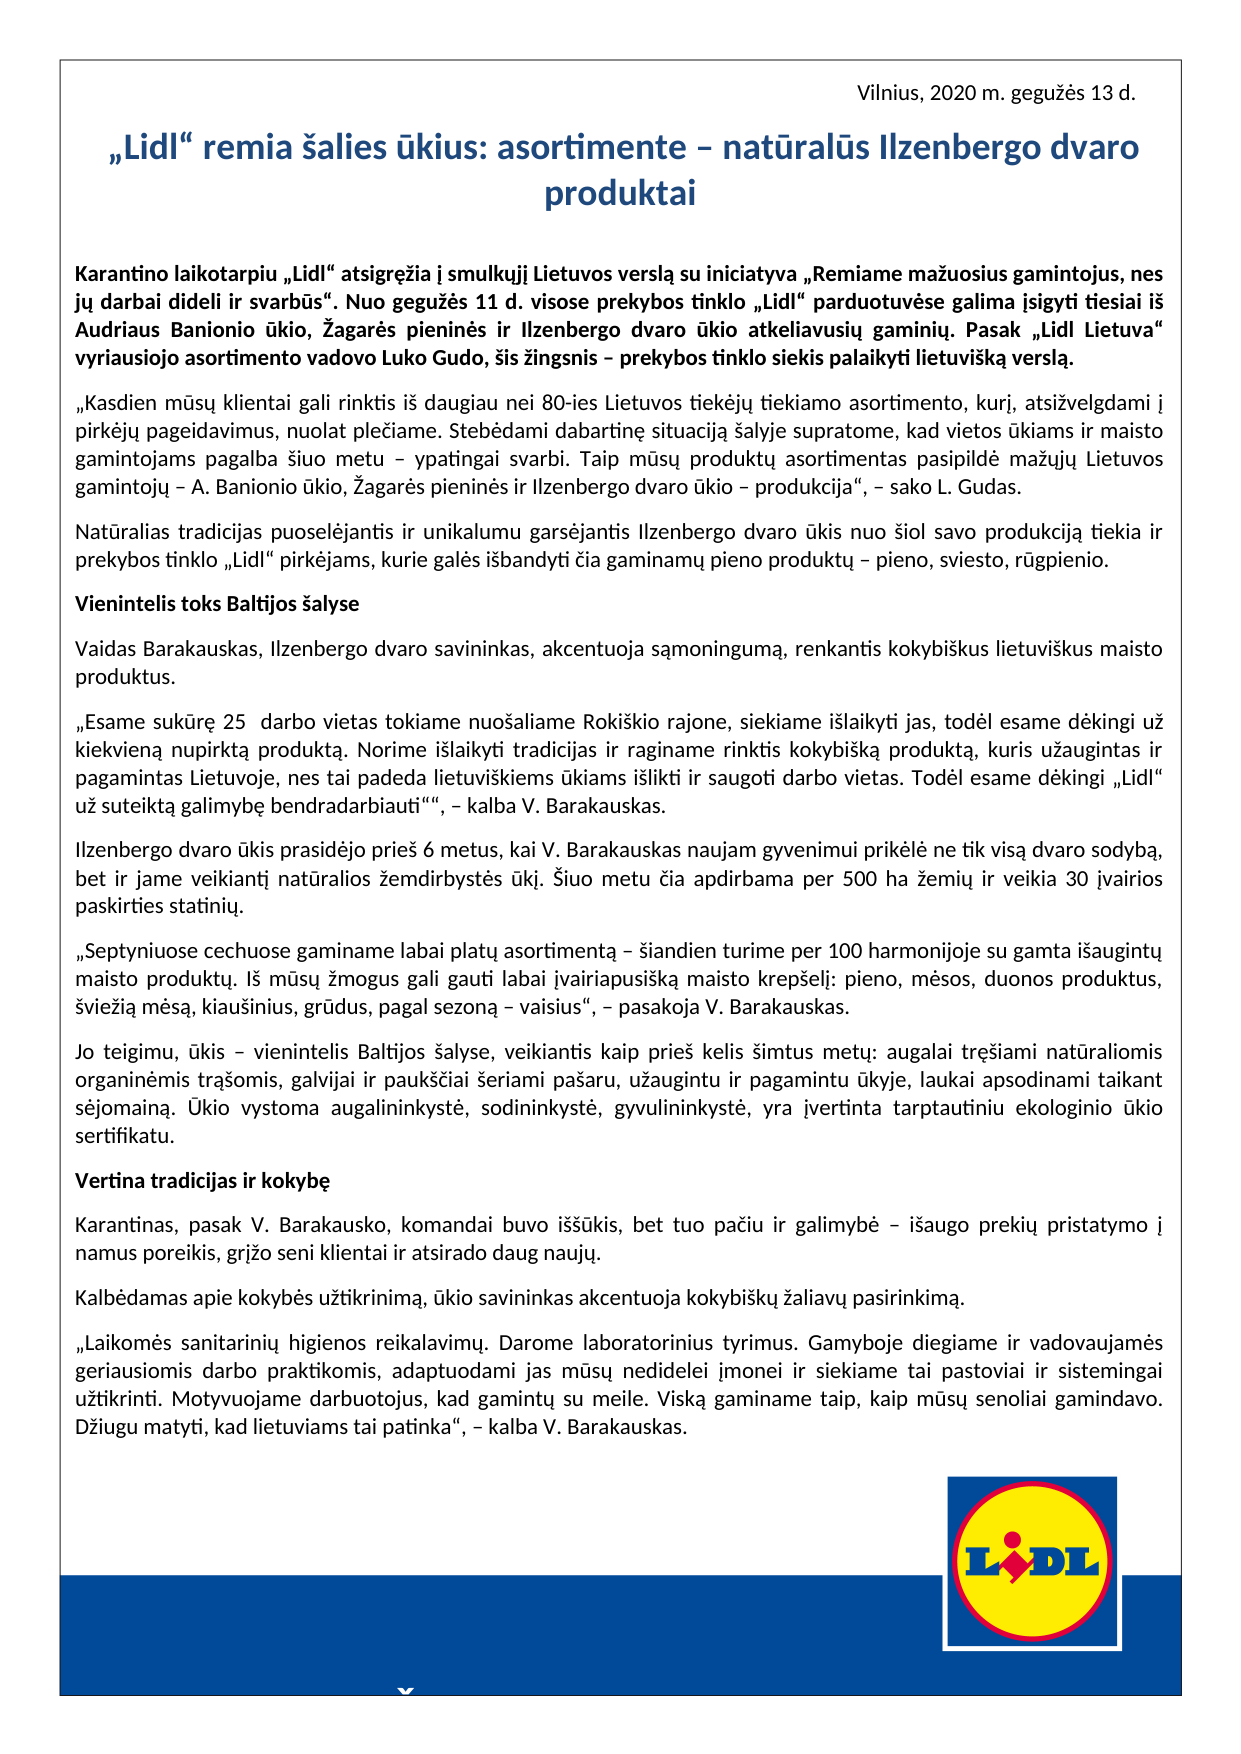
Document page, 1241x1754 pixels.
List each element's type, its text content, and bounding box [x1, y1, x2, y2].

text Vertina tradicijas ir kokybę [75, 1166, 1165, 1194]
text Ilzenbergo dvaro ūkis prasidėjo prieš 6 metus, kai V. Barakauskas naujam gyvenimui prikėlė ne tik visą dvaro sodybą, bet ir jame veikiantį natūralios žemdirbystės ūkį. Šiuo metu čia apdirbama per 500 ha žemių ir veikia 30 įvairios paskirties statinių. [75, 836, 1165, 920]
text „Laikomės sanitarinių higienos reikalavimų. Darome laboratorinius tyrimus. Gamyboje diegiame ir vadovaujamės geriausiomis darbo praktikomis, adaptuodami jas mūsų nedidelei įmonei ir siekiame tai pastoviai ir sistemingai užtikrinti. Motyvuojame darbuotojus, kad gamintų su meile. Viską gaminame taip, kaip mūsų senoliai gamindavo. Džiugu matyti, kad lietuviams tai patinka“, – kalba V. Barakauskas. [75, 1328, 1165, 1440]
text Kalbėdamas apie kokybės užtikrinimą, ūkio savininkas akcentuoja kokybiškų žaliavų pasirinkimą. [75, 1283, 1165, 1311]
text Karantinas, pasak V. Barakausko, komandai buvo iššūkis, bet tuo pačiu ir galimybė – išaugo prekių pristatymo į namus poreikis, grįžo seni klientai ir atsirado daug naujų. [75, 1211, 1165, 1267]
picture [0, 0, 1241, 1754]
text Natūralias tradicijas puoselėjantis ir unikalumu garsėjantis Ilzenbergo dvaro ūkis nuo šiol savo produkciją tiekia ir prekybos tinklo „Lidl“ pirkėjams, kurie galės išbandyti čia gaminamų pieno produktų – pieno, sviesto, rūgpienio. [75, 517, 1165, 573]
text „Septyniuose cechuose gaminame labai platų asortimentą – šiandien turime per 100 harmonijoje su gamta išaugintų maisto produktų. Iš mūsų žmogus gali gauti labai įvairiapusišką maisto krepšelį: pieno, mėsos, duonos produktus, šviežią mėsą, kiaušinius, grūdus, pagal sezoną – vaisius“, – pasakoja V. Barakauskas. [75, 936, 1165, 1020]
text Vienintelis toks Baltijos šalyse [75, 589, 1165, 617]
text „Esame sukūrę 25 darbo vietas tokiame nuošaliame Rokiškio rajone, siekiame išlaikyti jas, todėl esame dėkingi už kiekvieną nupirktą produktą. Norime išlaikyti tradicijas ir raginame rinktis kokybišką produktą, kuris užaugintas ir pagamintas Lietuvoje, nes tai padeda lietuviškiems ūkiams išlikti ir saugoti darbo vietas. Todėl esame dėkingi „Lidl“ už suteiktą galimybę bendradarbiauti““, – kalba V. Barakauskas. [75, 707, 1165, 819]
text Jo teigimu, ūkis – vienintelis Baltijos šalyse, veikiantis kaip prieš kelis šimtus metų: augalai tręšiami natūraliomis organinėmis trąšomis, galvijai ir paukščiai šeriami pašaru, užaugintu ir pagamintu ūkyje, laukai apsodinami taikant sėjomainą. Ūkio vystoma augalininkystė, sodininkystė, gyvulininkystė, yra įvertinta tarptautiniu ekologinio ūkio sertifikatu. [75, 1037, 1165, 1149]
text Vilnius, 2020 m. gegužės 13 d. [94, 75, 1136, 106]
text „Kasdien mūsų klientai gali rinktis iš daugiau nei 80-ies Lietuvos tiekėjų tiekiamo asortimento, kurį, atsižvelgdami į pirkėjų pageidavimus, nuolat plečiame. Stebėdami dabartinę situaciją šalyje supratome, kad vietos ūkiams ir maisto gamintojams pagalba šiuo metu – ypatingai svarbi. Taip mūsų produktų asortimentas pasipildė mažųjų Lietuvos gamintojų – A. Banionio ūkio, Žagarės pieninės ir Ilzenbergo dvaro ūkio – produkcija“, – sako L. Gudas. [75, 388, 1165, 500]
text Karantino laikotarpiu „Lidl“ atsigręžia į smulkųjį Lietuvos verslą su iniciatyva „Remiame mažuosius gamintojus, nes jų darbai dideli ir svarbūs“. Nuo gegužės 11 d. visose prekybos tinklo „Lidl“ parduotuvėse galima įsigyti tiesiai iš Audriaus Banionio ūkio, Žagarės pieninės ir Ilzenbergo dvaro ūkio atkeliavusių gaminių. Pasak „Lidl Lietuva“ vyriausiojo asortimento vadovo Luko Gudo, šis žingsnis – prekybos tinklo siekis palaikyti lietuvišką verslą. [75, 259, 1165, 371]
text „Lidl“ remia šalies ūkius: asortimente – natūralūs Ilzenbergo dvaro produktai [75, 123, 1165, 214]
text Vaidas Barakauskas, Ilzenbergo dvaro savininkas, akcentuoja sąmoningumą, renkantis kokybiškus lietuviškus maisto produktus. [75, 634, 1165, 690]
